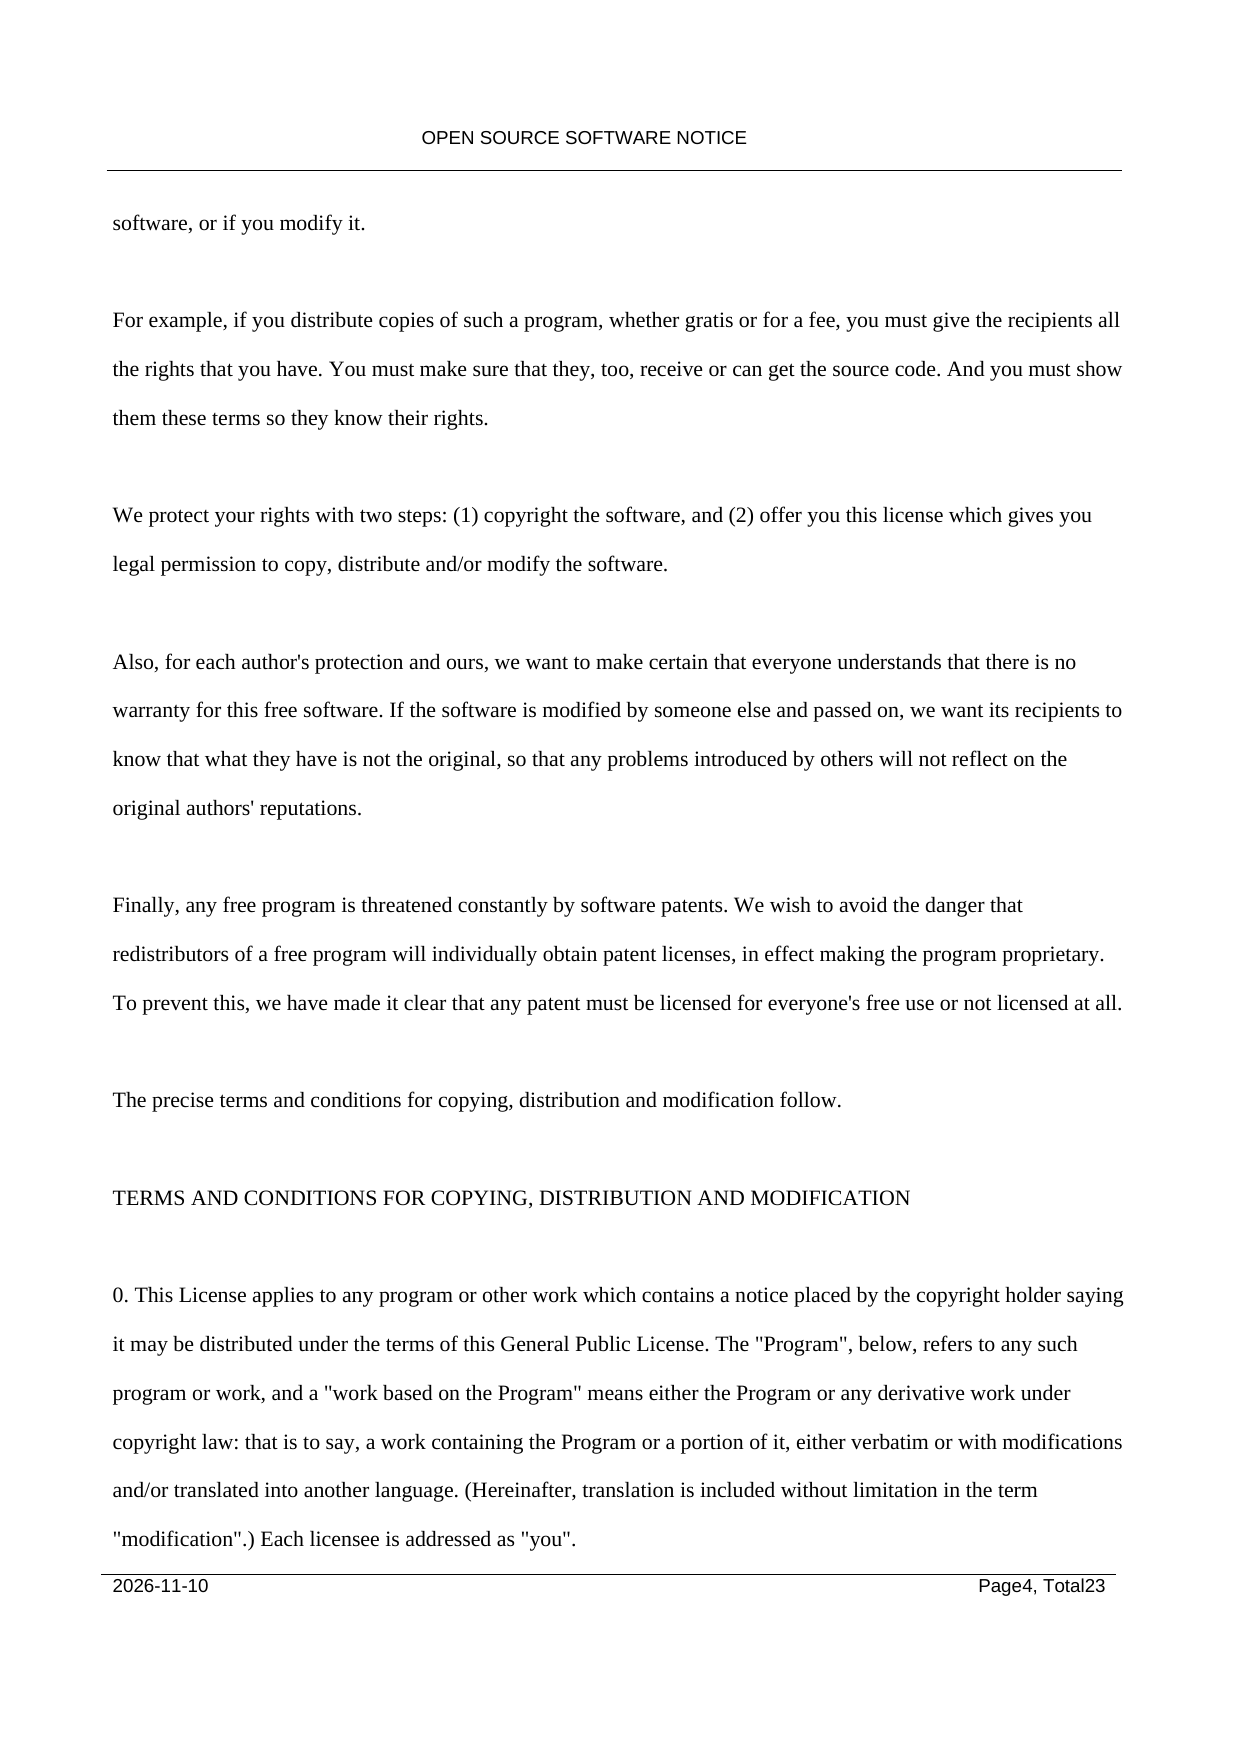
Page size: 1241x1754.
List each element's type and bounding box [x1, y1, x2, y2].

text [112, 206, 1128, 1555]
